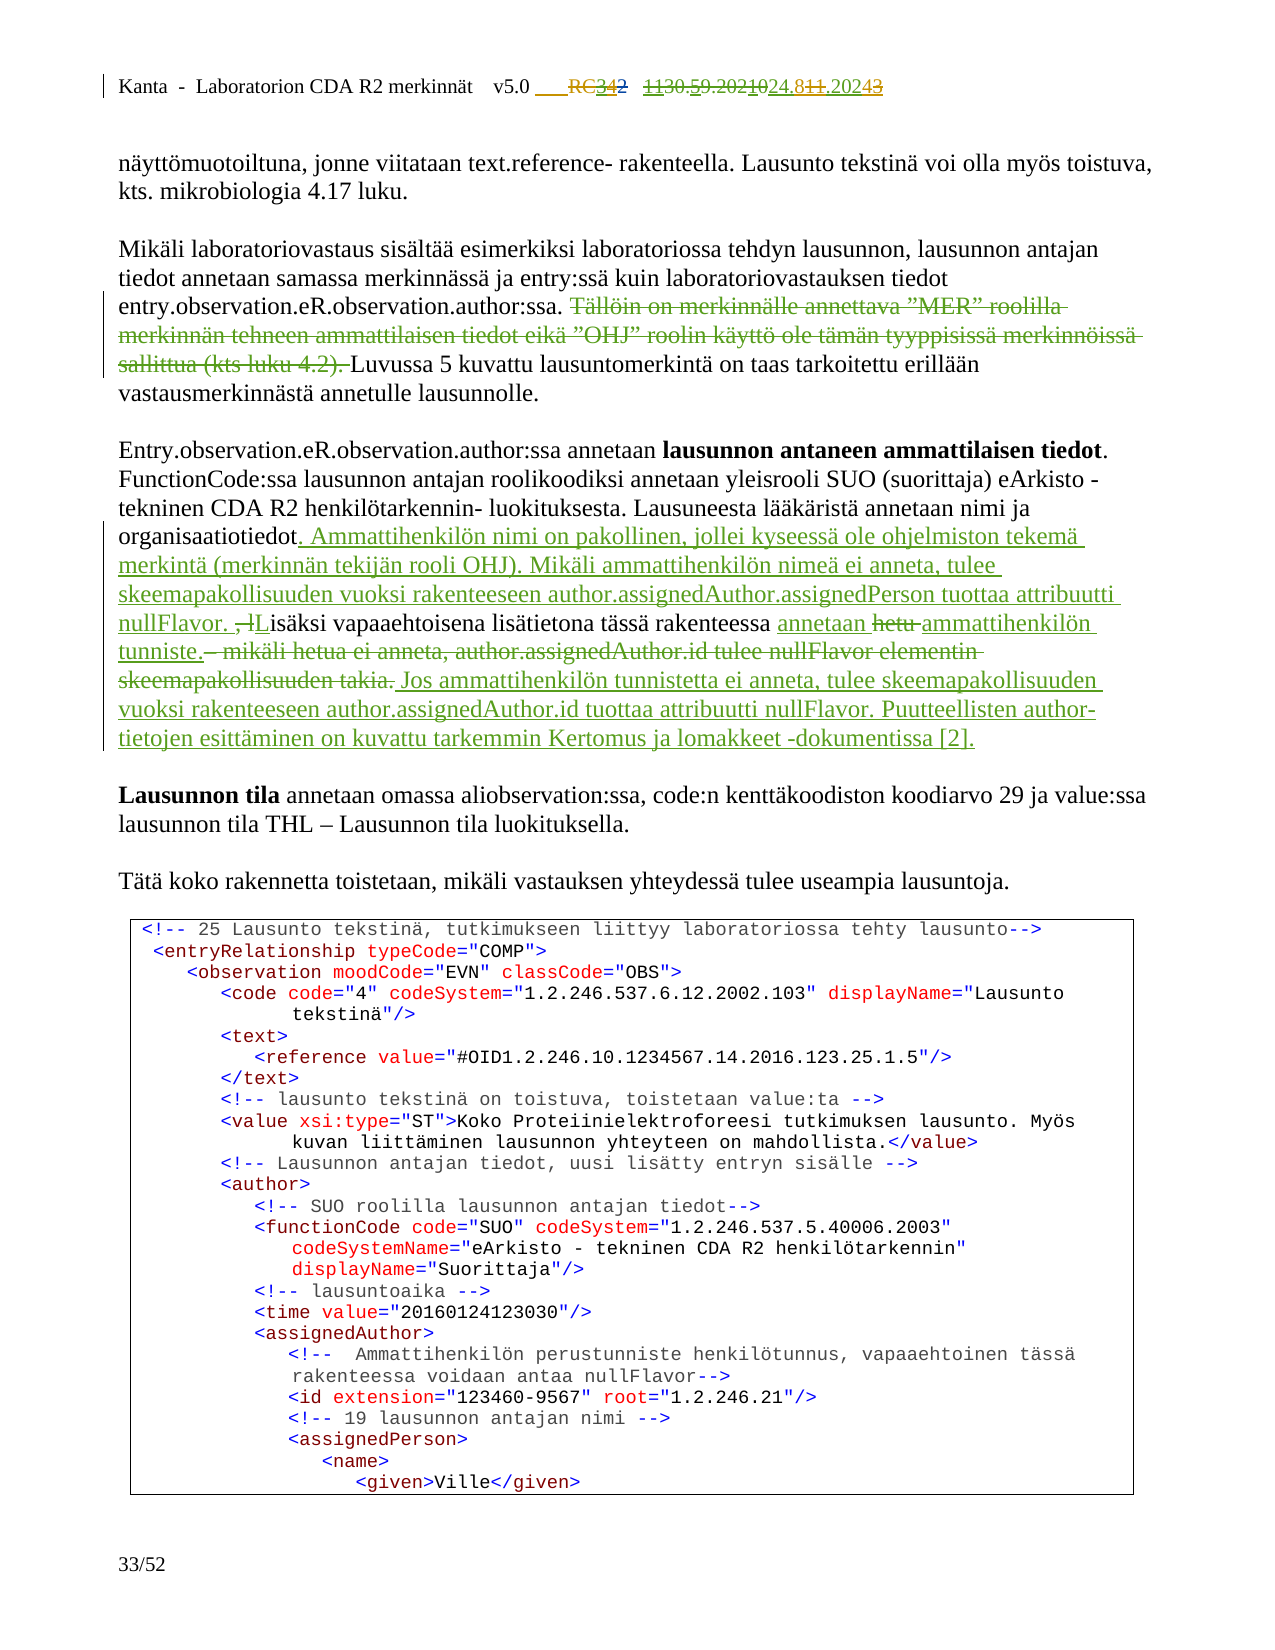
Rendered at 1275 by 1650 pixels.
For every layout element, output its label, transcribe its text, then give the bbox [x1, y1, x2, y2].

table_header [131, 920, 1133, 1494]
text Entry.observation.eR.observation.author:ssa annetaan lausunnon antaneen ammattilaisen tiedot. FunctionCode:ssa lausunnon antajan roolikoodiksi annetaan yleisrooli SUO (suorittaja) eArkisto - tekninen CDA R2 henkilötarkennin- luokituksesta. Lausuneesta lääkäristä annetaan nimi ja organisaatiotiedotisäksi vapaaehtoisena lisätietona tässä rakenteessa [118, 435, 1157, 751]
text Tätä koko rakennetta toistetaan, mikäli vastauksen yhteydessä tulee useampia lausuntoja. [118, 866, 1157, 895]
text Lausunnon tila annetaan omassa aliobservation:ssa, code:n kenttäkoodiston koodiarvo 29 ja value:ssa lausunnon tila THL – Lausunnon tila luokituksella. [118, 780, 1157, 838]
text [118, 148, 1157, 205]
text Mikäli laboratoriovastaus sisältää esimerkiksi laboratoriossa tehdyn lausunnon, lausunnon antajan tiedot annetaan samassa merkinnässä ja entry:ssä kuin laboratoriovastauksen tiedot entry.observation.eR.observation.author:ssa. Luvussa 5 kuvattu lausuntomerkintä on taas tarkoitettu erillään vastausmerkinnästä annetulle lausunnolle. [118, 234, 1157, 406]
